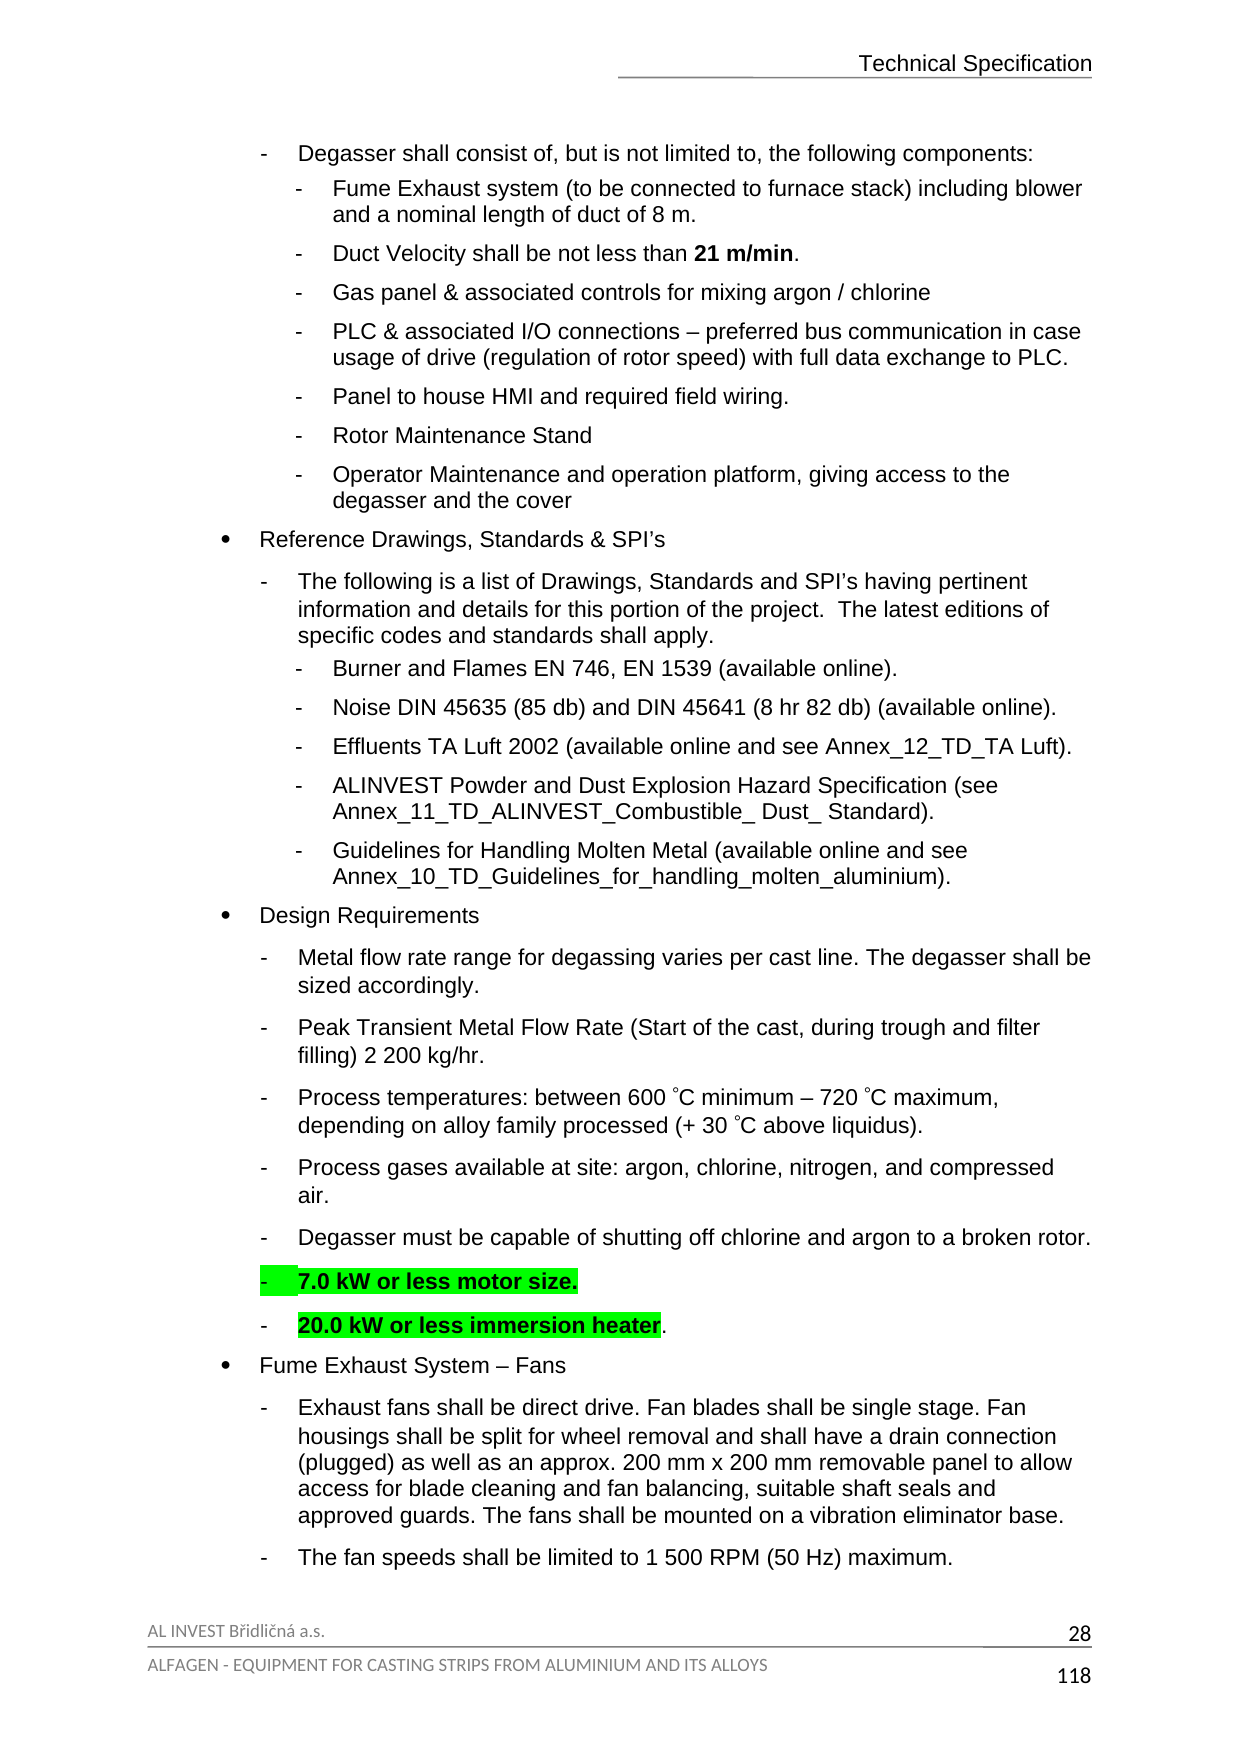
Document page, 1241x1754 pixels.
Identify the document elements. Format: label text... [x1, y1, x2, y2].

text Reference Drawings, Standards & SPI’s [222, 526, 1092, 552]
list Panel to house HMI and required field wiring. [295, 383, 1092, 409]
list Process temperatures: between 600 °C minimum – 720 °C maximum, depending on alloy family processed (+ 30 °C above liquidus). [260, 1081, 1092, 1139]
list Metal flow rate range for degassing varies per cast line. The degasser shall be sized accordingly. [260, 941, 1092, 998]
list ALINVEST Powder and Dust Explosion Hazard Specification (see Annex_11_TD_ALINVEST_Combustible_ Dust_ Standard). [295, 772, 1092, 824]
list Effluents TA Luft 2002 (available online and see Annex_12_TD_TA Luft). [295, 733, 1092, 759]
list Guidelines for Handling Molten Metal (available online and see Annex_10_TD_Guidelines_for_handling_molten_aluminium). [295, 837, 1092, 889]
list Exhaust fans shall be direct drive. Fan blades shall be single stage. Fan housings shall be split for wheel removal and shall have a drain connection (plugged) as well as an approx. 200 mm x 200 mm removable panel to allow access for blade cleaning and fan balancing, suitable shaft seals and approved guards. The fans shall be mounted on a vibration eliminator base. [260, 1391, 1092, 1528]
list Burner and Flames EN 746, EN 1539 (available online). [295, 655, 1092, 681]
list Noise DIN 45635 (85 db) and DIN 45641 (8 hr 82 db) (available online). [295, 694, 1092, 720]
list The fan speeds shall be limited to 1 500 RPM (50 Hz) maximum. [260, 1541, 1092, 1572]
list The following is a list of Drawings, Standards and SPI’s having pertinent information and details for this portion of the project. The latest editions of specific codes and standards shall apply. [260, 565, 1092, 649]
list PLC & associated I/O connections – preferred bus communication in case usage of drive (regulation of rotor speed) with full data exchange to PLC. [295, 318, 1092, 371]
list Peak Transient Metal Flow Rate (Start of the cast, during trough and filter filling) 2 200 kg/hr. [260, 1011, 1092, 1068]
list Process gases available at site: argon, chlorine, nitrogen, and compressed air. [260, 1151, 1092, 1209]
list 20.0 kW or less immersion heater. [260, 1309, 1092, 1340]
list Degasser shall consist of, but is not limited to, the following components: [260, 137, 1092, 169]
list Duct Velocity shall be not less than 21 m/min. [295, 240, 1092, 266]
text Fume Exhaust System – Fans [222, 1352, 1092, 1379]
list Gas panel & associated controls for mixing argon / chlorine [295, 279, 1092, 305]
list 7.0 kW or less motor size. [298, 1265, 1092, 1296]
list Rotor Maintenance Stand [295, 422, 1092, 448]
list Fume Exhaust system (to be connected to furnace stack) including blower and a nominal length of duct of 8 m. [295, 175, 1092, 228]
text Design Requirements [222, 902, 1092, 928]
list Degasser must be capable of shutting off chlorine and argon to a broken rotor. [260, 1221, 1092, 1252]
list Operator Maintenance and operation platform, giving access to the degasser and the cover [295, 461, 1092, 513]
